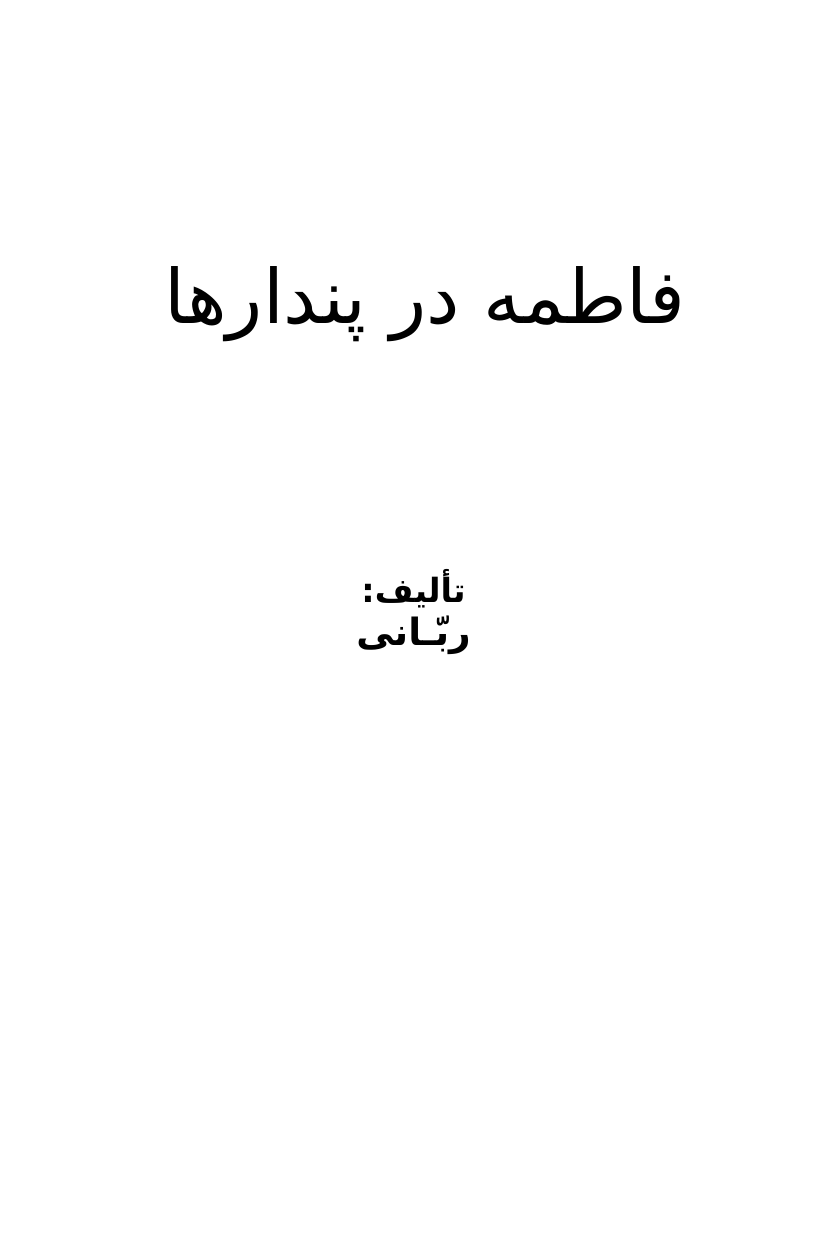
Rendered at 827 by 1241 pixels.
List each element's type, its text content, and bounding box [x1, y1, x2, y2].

text ربّـانی [89, 610, 738, 654]
text تألیف: [89, 571, 738, 610]
text فاطمه در پندارها [89, 254, 738, 341]
